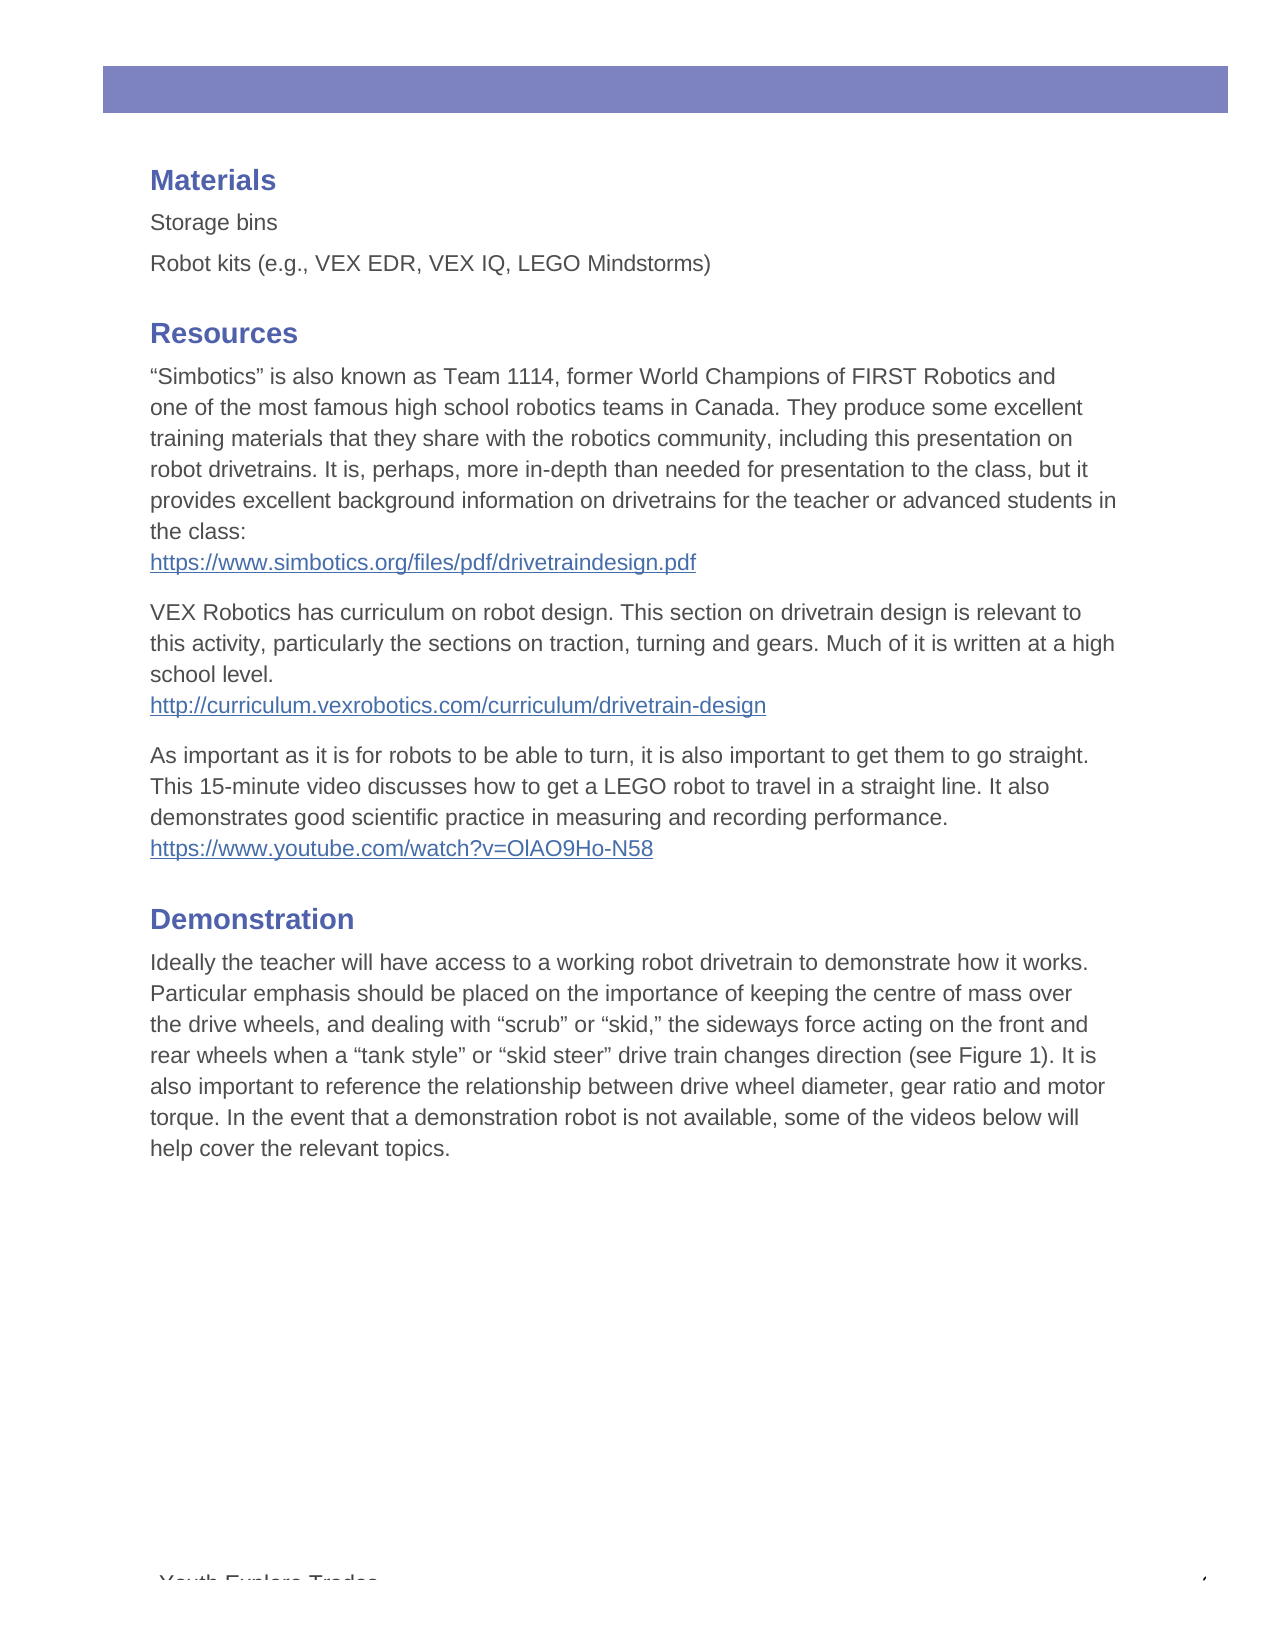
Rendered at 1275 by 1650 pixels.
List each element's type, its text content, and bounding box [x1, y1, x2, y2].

subtitle Resources [150, 316, 1239, 350]
text VEX Robotics has curriculum on robot design. This section on drivetrain design is relevant to this activity, particularly the sections on traction, turning and gears. Much of it is written at a high school level. [150, 599, 1122, 687]
text http://curriculum.vexrobotics.com/curriculum/drivetrain-design [150, 692, 1239, 719]
text As important as it is for robots to be able to turn, it is also important to get them to go straight. This 15-minute video discusses how to get a LEGO robot to travel in a straight line. It also demonstrates good scientific practice in measuring and recording performance. https://www.youtube.com/watch?v=OlAO9Ho-N58 [150, 742, 1095, 862]
text Storage bins [150, 209, 1239, 235]
text provides excellent background information on drivetrains for the teacher or advanced students in the class: [150, 487, 1119, 544]
text “Simbotics” is also known as Team 1114, former World Champions of FIRST Robotics and one of the most famous high school robotics teams in Canada. They produce some excellent training materials that they share with the robotics community, including this presentation on robot drivetrains. It is, perhaps, more in-depth than needed for presentation to the class, but it [150, 363, 1088, 482]
text Ideally the teacher will have access to a working robot drivetrain to demonstrate how it works. Particular emphasis should be placed on the importance of keeping the centre of mass over the drive wheels, and dealing with “scrub” or “skid,” the sideways force acting on the front and rear wheels when a “tank style” or “skid steer” drive train changes direction (see Figure 1). It is also important to reference the relationship between drive wheel diameter, gear ratio and motor torque. In the event that a demonstration robot is not available, some of the videos below will help cover the relevant topics. [150, 948, 1111, 1161]
subtitle Demonstration [150, 902, 1239, 936]
text https://www.simbotics.org/files/pdf/drivetraindesign.pdf [150, 549, 1239, 575]
text Robot kits (e.g., VEX EDR, VEX IQ, LEGO Mindstorms) [150, 249, 1239, 276]
text Materials [150, 162, 1239, 196]
